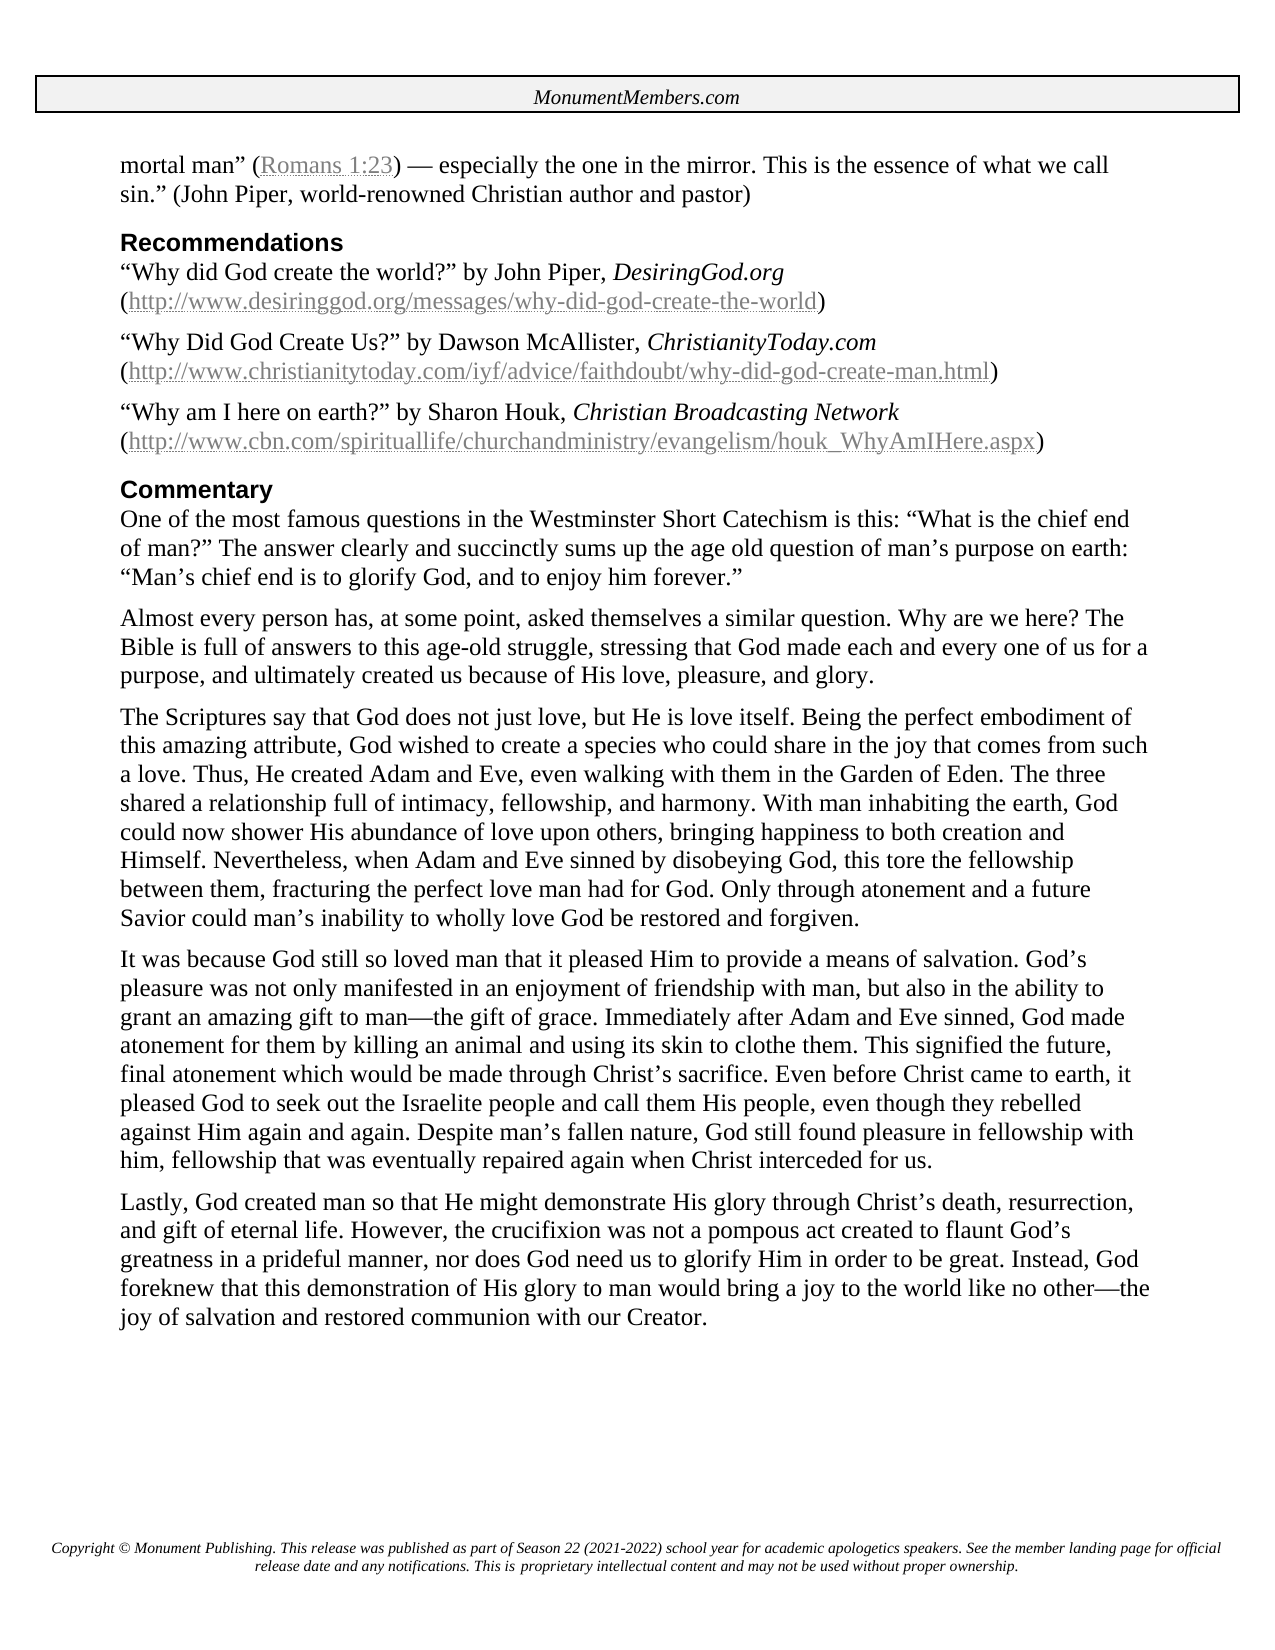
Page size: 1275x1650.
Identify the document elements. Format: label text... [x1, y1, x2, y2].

list It was because God still so loved man that it pleased Him to provide a means of salvation. God’s pleasure was not only manifested in an enjoyment of friendship with man, but also in the ability to grant an amazing gift to man—the gift of grace. Immediately after Adam and Eve sinned, God made atonement for them by killing an animal and using its skin to clothe them. This signified the future, final atonement which would be made through Christ’s sacrifice. Even before Christ came to earth, it pleased God to seek out the Israelite people and call them His people, even though they rebelled against Him again and again. Despite man’s fallen nature, God still found pleasure in fellowship with him, fellowship that was eventually repaired again when Christ interceded for us. [120, 944, 1155, 1174]
list “Why am I here on earth?” by Sharon Houk, Christian Broadcasting Network (http://www.cbn.com/spirituallife/churchandministry/evangelism/houk_WhyAmIHere.aspx) [120, 397, 1155, 454]
text Commentary [120, 475, 1155, 504]
list “Why Did God Create Us?” by Dawson McAllister, ChristianityToday.com (http://www.christianitytoday.com/iyf/advice/faithdoubt/why-did-god-create-man.html) [120, 327, 1155, 384]
list The Scriptures say that God does not just love, but He is love itself. Being the perfect embodiment of this amazing attribute, God wished to create a species who could share in the joy that comes from such a love. Thus, He created Adam and Eve, even walking with them in the Garden of Eden. The three shared a relationship full of intimacy, fellowship, and harmony. With man inhabiting the earth, God could now shower His abundance of love upon others, bringing happiness to both creation and Himself. Nevertheless, when Adam and Eve sinned by disobeying God, this tore the fellowship between them, fracturing the perfect love man had for God. Only through atonement and a future Savior could man’s inability to wholly love God be restored and forgiven. [120, 702, 1155, 932]
text Recommendations [120, 228, 1155, 257]
list “Why did God create the world?” by John Piper, DesiringGod.org (http://www.desiringgod.org/messages/why-did-god-create-the-world) [120, 257, 1155, 314]
list One of the most famous questions in the Westminster Short Catechism is this: “What is the chief end of man?” The answer clearly and succinctly sums up the age old question of man’s purpose on earth: “Man’s chief end is to glorify God, and to enjoy him forever.” [120, 504, 1155, 590]
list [120, 150, 1155, 207]
list Lastly, God created man so that He might demonstrate His glory through Christ’s death, resurrection, and gift of eternal life. However, the crucifixion was not a pompous act created to flaunt God’s greatness in a prideful manner, nor does God need us to glorify Him in order to be great. Instead, God foreknew that this demonstration of His glory to man would bring a joy to the world like no other—the joy of salvation and restored communion with our Creator. [120, 1187, 1155, 1330]
list Almost every person has, at some point, asked themselves a similar question. Why are we here? The Bible is full of answers to this age-old struggle, stressing that God made each and every one of us for a purpose, and ultimately created us because of His love, pleasure, and glory. [120, 603, 1155, 689]
